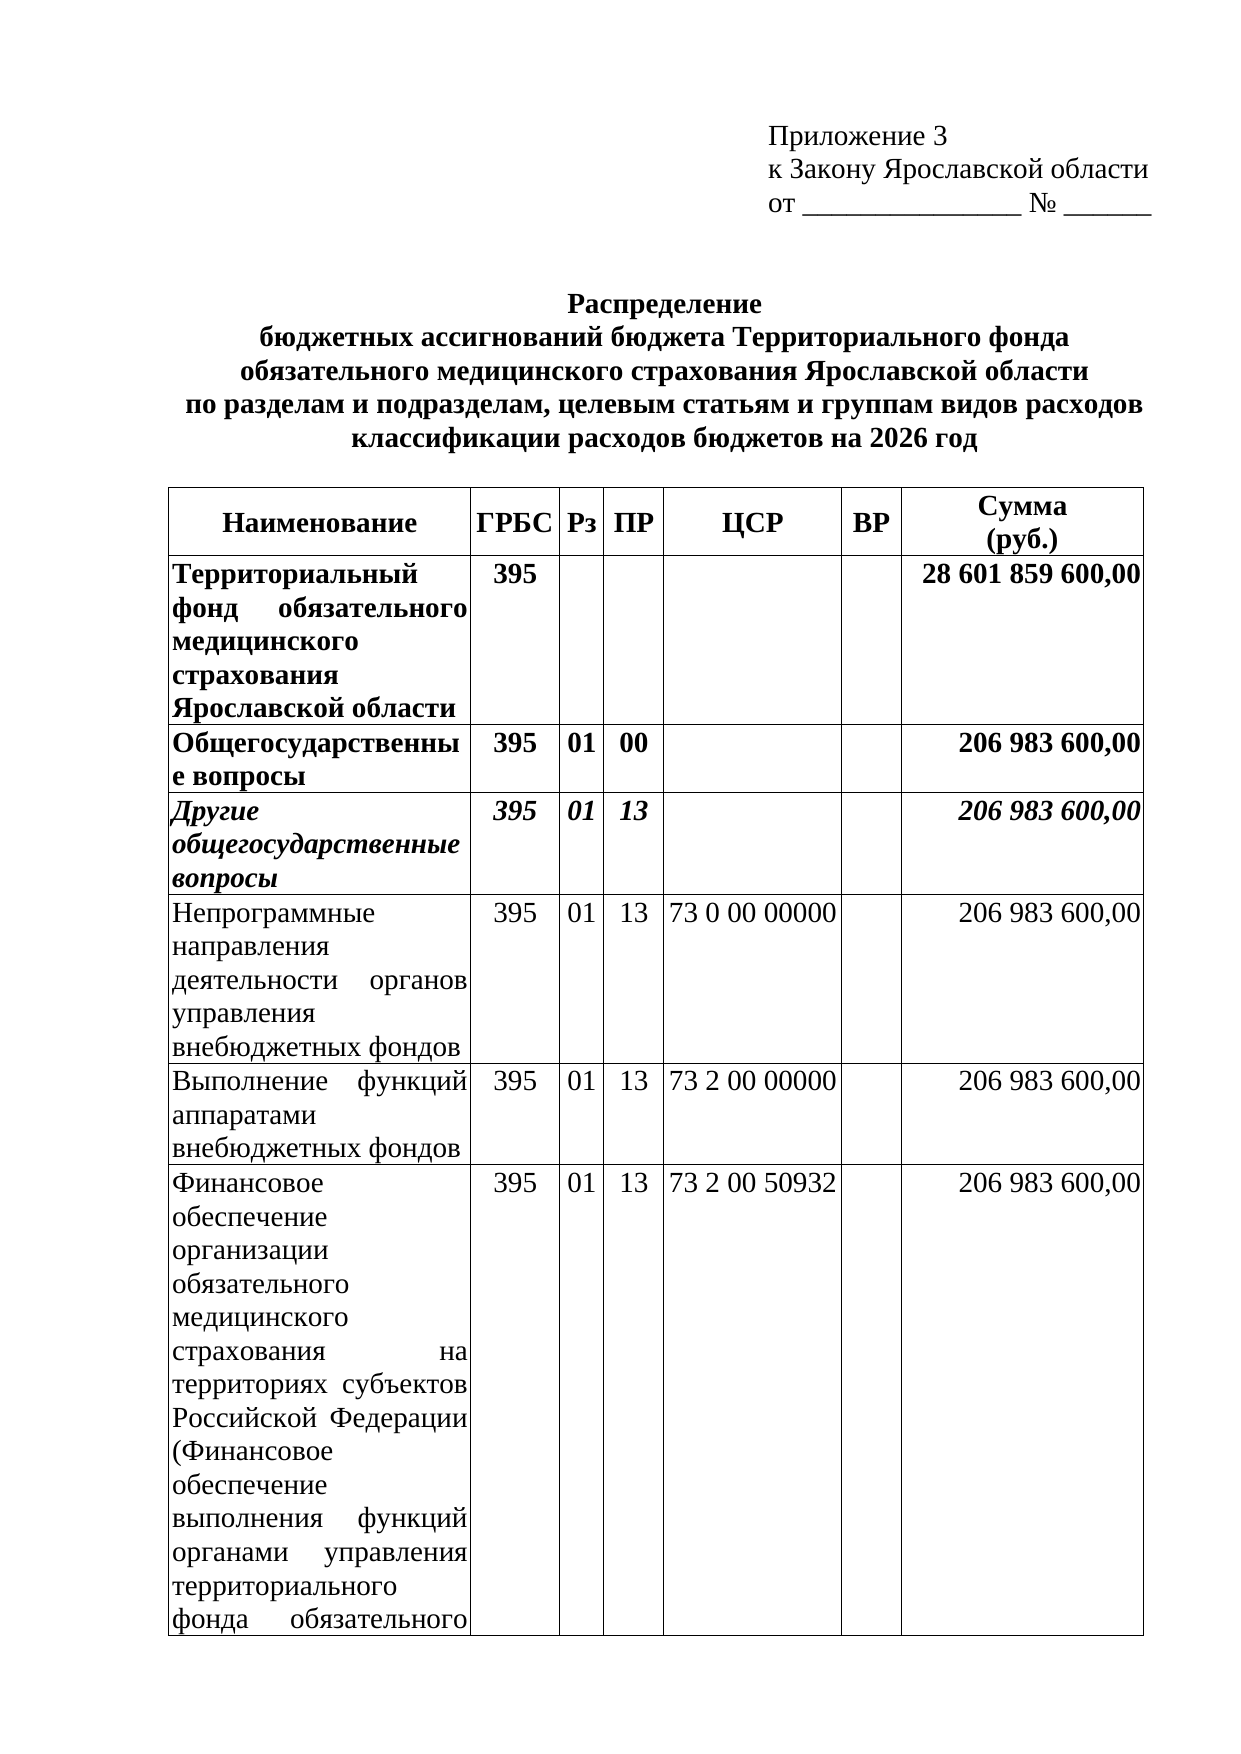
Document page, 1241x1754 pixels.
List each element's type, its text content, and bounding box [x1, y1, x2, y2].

text по разделам и подразделам, целевым статьям и группам видов расходов классификации расходов бюджетов на 2026 год [177, 386, 1152, 453]
text от _______________ № ______ [768, 185, 1152, 219]
table_cell [664, 725, 841, 792]
table_cell 395 [471, 895, 559, 1062]
text Распределение [177, 286, 1152, 319]
table_cell 01 [560, 793, 603, 894]
table_cell 73 2 00 50932 [664, 1165, 841, 1635]
table_cell [842, 895, 901, 1062]
table_header ВР [842, 488, 901, 555]
text обязательного медицинского страхования Ярославской области [177, 353, 1152, 386]
table_cell 01 [560, 1165, 603, 1635]
table_header ГРБС [471, 488, 559, 555]
table_header Наименование [169, 488, 470, 555]
table_cell Территориальный фонд обязательного медицинского страхования Ярославской области [169, 556, 470, 724]
table_cell 395 [471, 793, 559, 894]
table_cell [664, 793, 841, 894]
table_cell 13 [604, 793, 663, 894]
table_header Рз [560, 488, 603, 555]
table_cell 73 2 00 00000 [664, 1064, 841, 1164]
table_cell [664, 556, 841, 724]
table_cell Общегосударственные вопросы [169, 725, 470, 792]
table_cell 206 983 600,00 [902, 1165, 1143, 1635]
table_cell 28 601 859 600,00 [902, 556, 1143, 724]
table_cell 01 [560, 725, 603, 792]
table_header ЦСР [664, 488, 841, 555]
table_cell 01 [560, 895, 603, 1062]
table_header ПР [604, 488, 663, 555]
table_cell 395 [471, 556, 559, 724]
table_cell 206 983 600,00 [902, 895, 1143, 1062]
text бюджетных ассигнований бюджета Территориального фонда [177, 319, 1152, 353]
table_cell 206 983 600,00 [902, 793, 1143, 894]
table_cell Другие общегосударственные вопросы [169, 793, 470, 894]
table_cell 395 [471, 725, 559, 792]
table_cell [842, 725, 901, 792]
table_cell [560, 556, 603, 724]
table_cell Выполнение функций аппаратами внебюджетных фондов [169, 1064, 470, 1164]
table_cell [842, 1064, 901, 1164]
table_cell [169, 1165, 470, 1635]
table_cell 13 [604, 895, 663, 1062]
table_cell [842, 556, 901, 724]
table_cell [842, 1165, 901, 1635]
table_cell [604, 556, 663, 724]
table_cell Непрограммные направления деятельности органов управления внебюджетных фондов [169, 895, 470, 1062]
table_cell 206 983 600,00 [902, 1064, 1143, 1164]
table_cell [842, 793, 901, 894]
text к Закону Ярославской области [768, 152, 1152, 185]
table_cell 01 [560, 1064, 603, 1164]
text Приложение 3 [768, 118, 1152, 152]
table_cell 73 0 00 00000 [664, 895, 841, 1062]
table_cell 395 [471, 1064, 559, 1164]
table_cell 13 [604, 1064, 663, 1164]
table_cell 395 [471, 1165, 559, 1635]
table_cell 00 [604, 725, 663, 792]
table_cell 206 983 600,00 [902, 725, 1143, 792]
table_cell 13 [604, 1165, 663, 1635]
table_header Сумма (руб.) [902, 488, 1143, 555]
